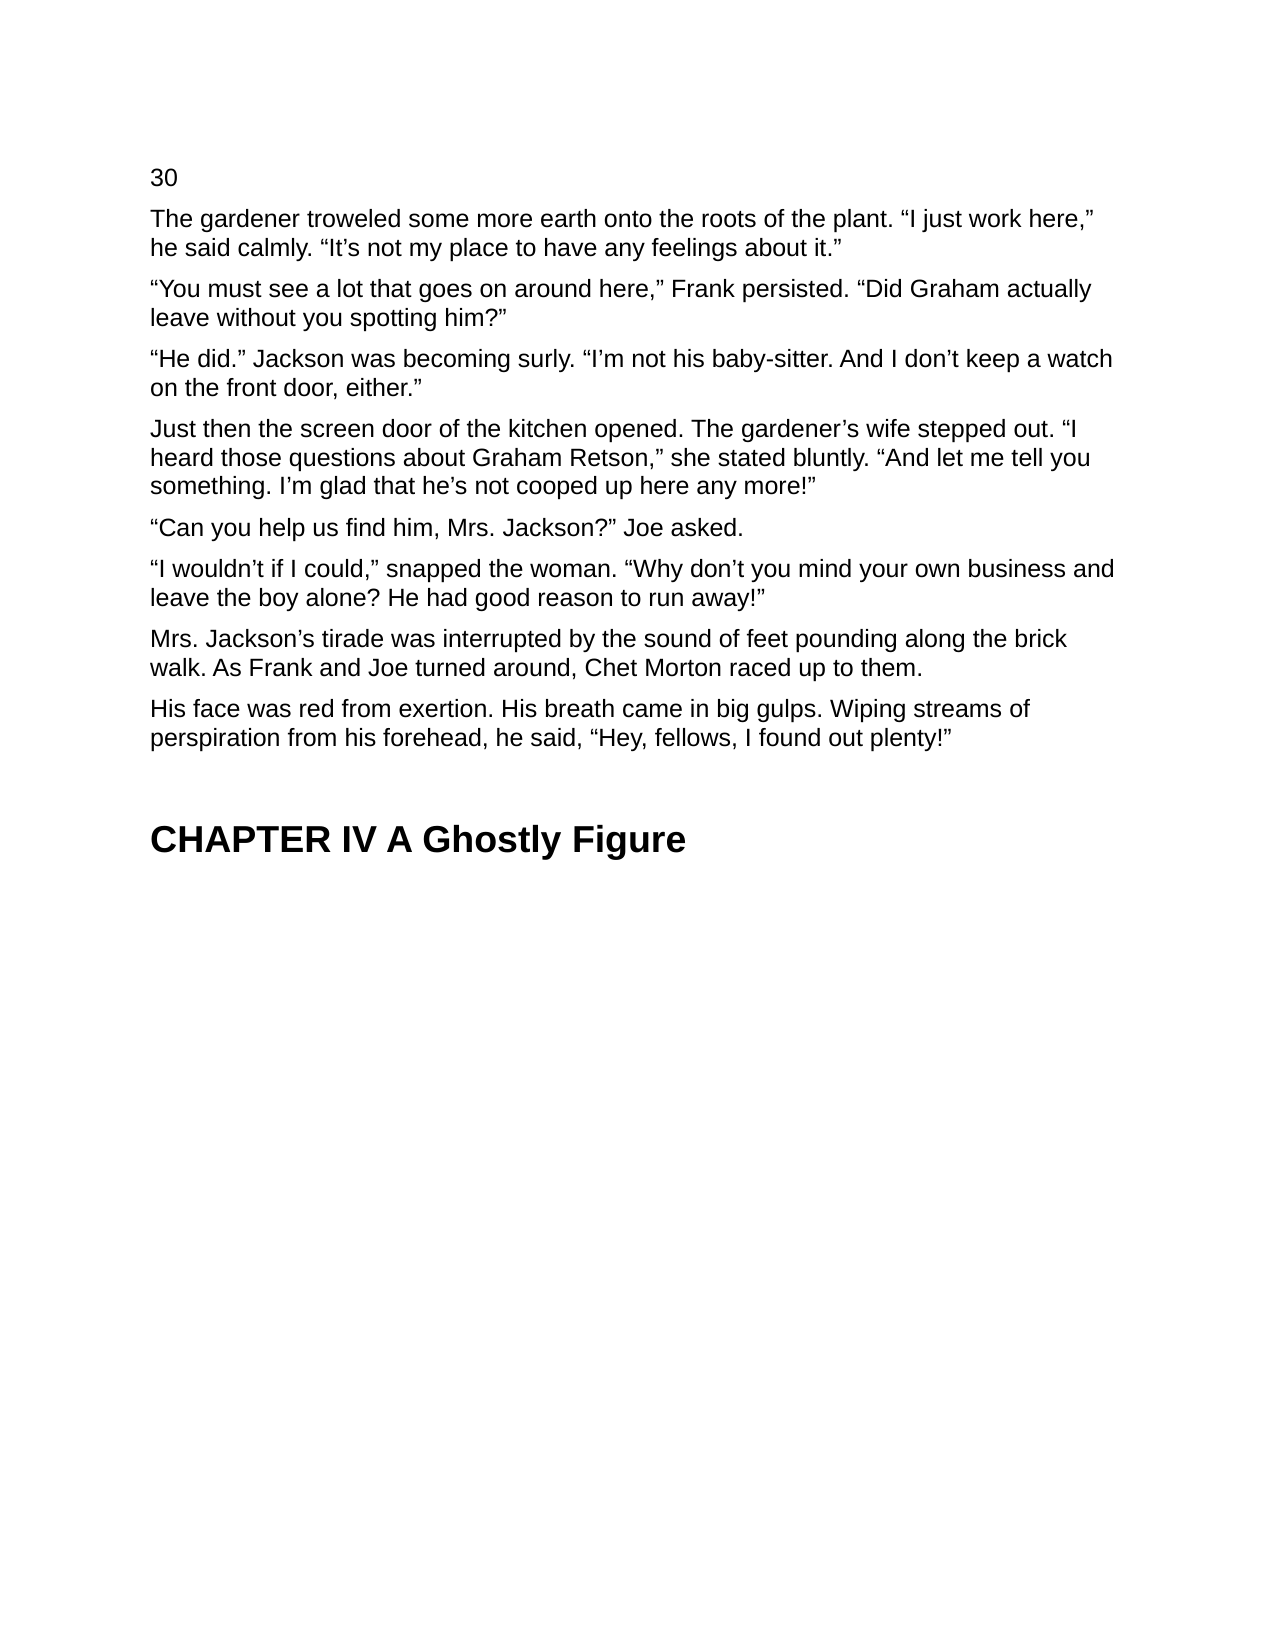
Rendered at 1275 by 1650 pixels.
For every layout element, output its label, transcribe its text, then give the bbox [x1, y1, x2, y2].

text 30 [150, 162, 1125, 191]
text Mrs. Jackson’s tirade was interrupted by the sound of feet pounding along the brick walk. As Frank and Joe turned around, Chet Morton raced up to them. [150, 624, 1125, 681]
text The gardener troweled some more earth onto the roots of the plant. “I just work here,” he said calmly. “It’s not my place to have any feelings about it.” [150, 204, 1125, 261]
text His face was red from exertion. His breath came in big gulps. Wiping streams of perspiration from his forehead, he said, “Hey, fellows, I found out plenty!” [150, 694, 1125, 751]
text Just then the screen door of the kitchen opened. The gardener’s wife stepped out. “I heard those questions about Graham Retson,” she stated bluntly. “And let me tell you something. I’m glad that he’s not cooped up here any more!” [150, 414, 1125, 500]
text “I wouldn’t if I could,” snapped the woman. “Why don’t you mind your own business and leave the boy alone? He had good reason to run away!” [150, 554, 1125, 611]
text “You must see a lot that goes on around here,” Frank persisted. “Did Graham actually leave without you spotting him?” [150, 274, 1125, 331]
text “Can you help us find him, Mrs. Jackson?” Joe asked. [150, 512, 1125, 541]
text “He did.” Jackson was becoming surly. “I’m not his baby-sitter. And I don’t keep a watch on the front door, either.” [150, 344, 1125, 401]
subtitle CHAPTER IV A Ghostly Figure [150, 817, 1125, 861]
